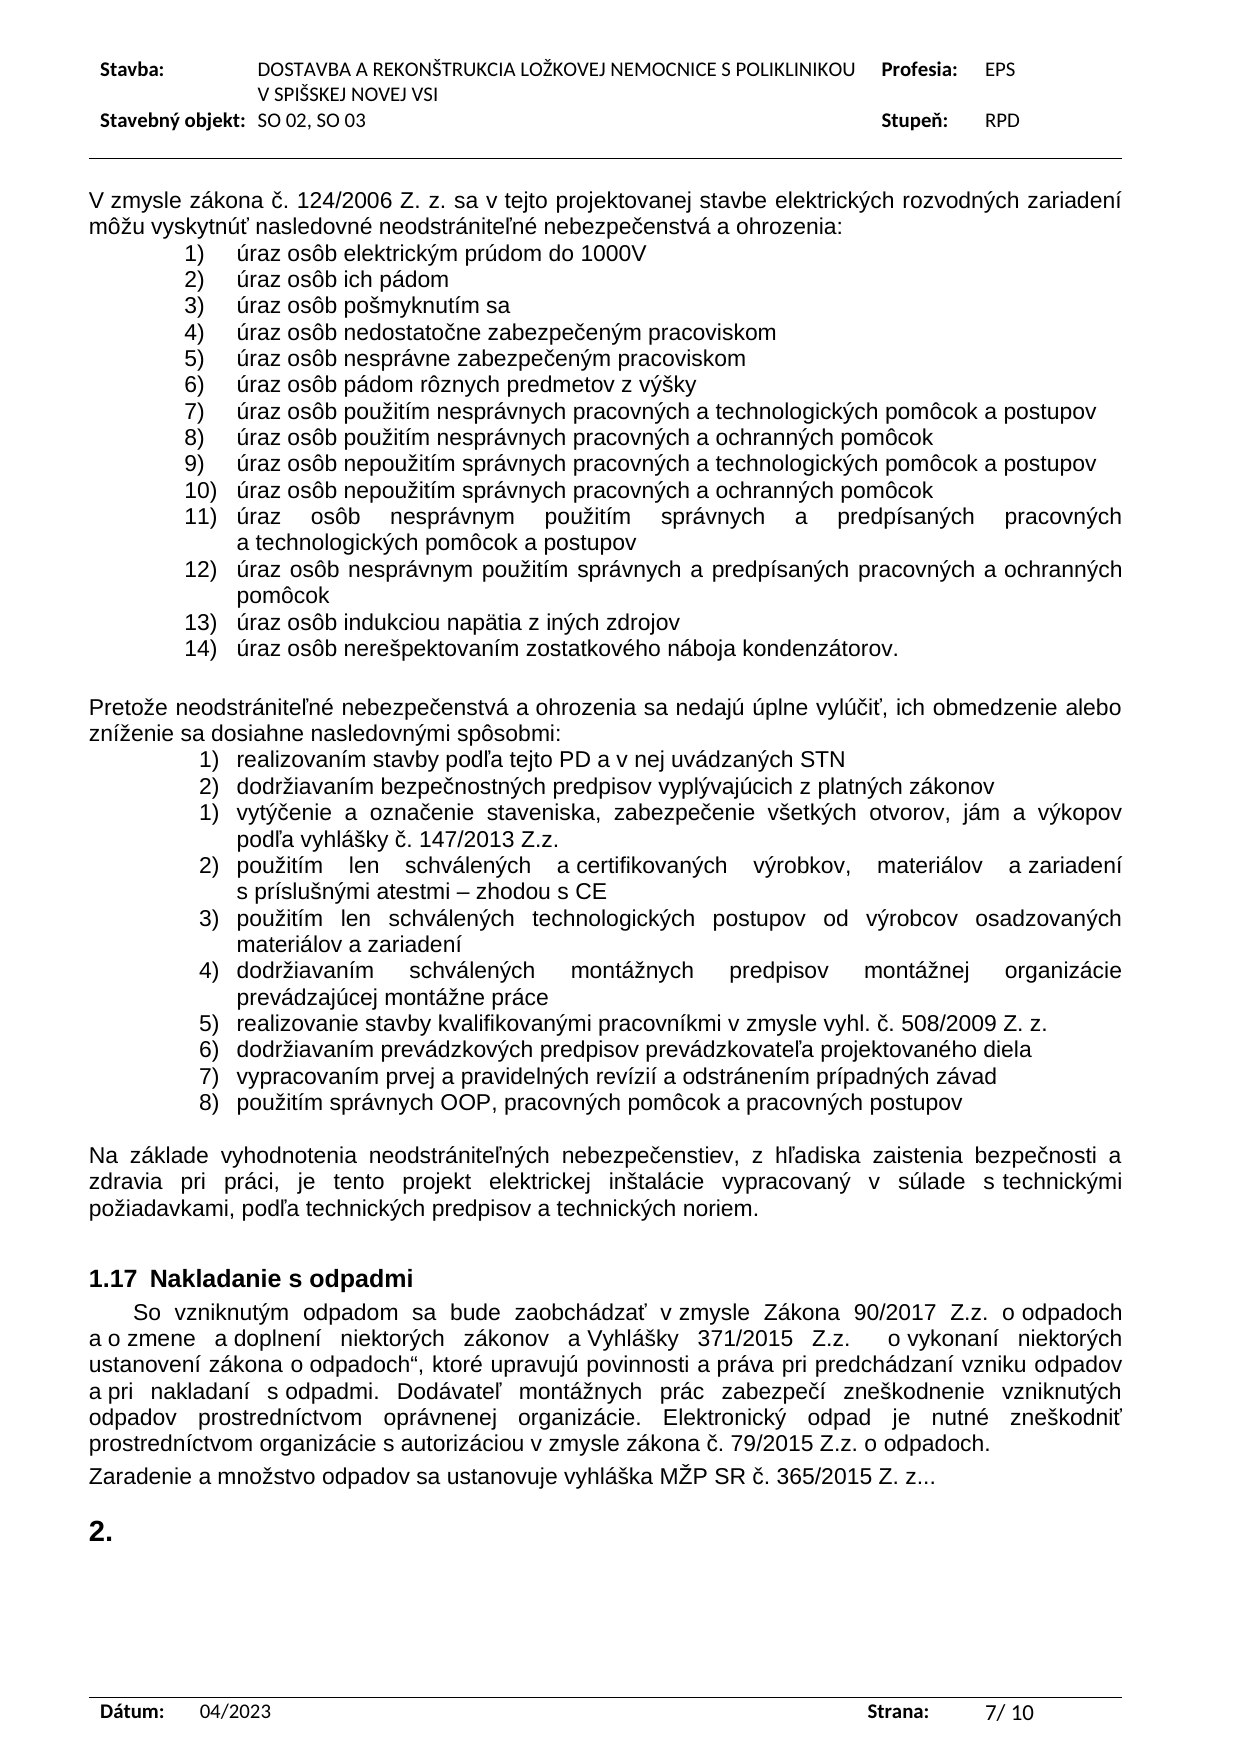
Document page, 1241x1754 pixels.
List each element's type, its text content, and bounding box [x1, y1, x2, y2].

list úraz osôb indukciou napätia z iných zdrojov [184, 608, 1122, 635]
list úraz osôb nepoužitím správnych pracovných a ochranných pomôcok [184, 477, 1122, 503]
list úraz osôb nerešpektovaním zostatkového náboja kondenzátorov. [184, 635, 1122, 661]
list úraz osôb ich pádom [184, 266, 1122, 292]
list úraz osôb pošmyknutím sa [184, 292, 1122, 318]
text So vzniknutým odpadom sa bude zaobchádzať v zmysle Zákona 90/2017 Z.z. o odpadoch a o zmene a doplnení niektorých zákonov a Vyhlášky 371/2015 Z.z. o vykonaní niektorých ustanovení zákona o odpadoch“, ktoré upravujú povinnosti a práva pri predchádzaní vzniku odpadov a pri nakladaní s odpadmi. Dodávateľ montážnych prác zabezpečí zneškodnenie vzniknutých odpadov prostredníctvom oprávnenej organizácie. Elektronický odpad je nutné zneškodniť prostredníctvom organizácie s autorizáciou v zmysle zákona č. 79/2015 Z.z. o odpadoch. [89, 1298, 1122, 1457]
list úraz osôb použitím nesprávnych pracovných a technologických pomôcok a postupov [184, 398, 1122, 424]
list Nakladanie s odpadmi [89, 1263, 1122, 1292]
list úraz osôb nesprávnym použitím správnych a predpísaných pracovných a technologických pomôcok a postupov [184, 503, 1122, 556]
list vypracovaním prvej a pravidelných revízií a odstránením prípadných závad [199, 1063, 1122, 1089]
list realizovaním stavby podľa tejto PD a v nej uvádzaných STN [199, 746, 1122, 773]
list použitím len schválených technologických postupov od výrobcov osadzovaných materiálov a zariadení [199, 904, 1122, 957]
list úraz osôb použitím nesprávnych pracovných a ochranných pomôcok [184, 424, 1122, 450]
text Na základe vyhodnotenia neodstrániteľných nebezpečenstiev, z hľadiska zaistenia bezpečnosti a zdravia pri práci, je tento projekt elektrickej inštalácie vypracovaný v súlade s technickými požiadavkami, podľa technických predpisov a technických noriem. [89, 1142, 1122, 1221]
list použitím správnych OOP, pracovných pomôcok a pracovných postupov [199, 1089, 1122, 1115]
list úraz osôb nesprávne zabezpečeným pracoviskom [184, 345, 1122, 371]
list úraz osôb elektrickým prúdom do 1000V [184, 239, 1122, 266]
list použitím len schválených a certifikovaných výrobkov, materiálov a zariadení s príslušnými atestmi – zhodou s CE [199, 852, 1122, 904]
text Zaradenie a množstvo odpadov sa ustanovuje vyhláška MŽP SR č. 365/2015 Z. z... [89, 1463, 1122, 1489]
text Pretože neodstrániteľné nebezpečenstvá a ohrozenia sa nedajú úplne vylúčiť, ich obmedzenie alebo zníženie sa dosiahne nasledovnými spôsobmi: [89, 694, 1122, 746]
list úraz osôb nepoužitím správnych pracovných a technologických pomôcok a postupov [184, 450, 1122, 477]
list úraz osôb pádom rôznych predmetov z výšky [184, 371, 1122, 398]
list dodržiavaním prevádzkových predpisov prevádzkovateľa projektovaného diela [199, 1036, 1122, 1063]
list realizovanie stavby kvalifikovanými pracovníkmi v zmysle vyhl. č. 508/2009 Z. z. [199, 1010, 1122, 1036]
list vytýčenie a označenie staveniska, zabezpečenie všetkých otvorov, jám a výkopov podľa vyhlášky č. 147/2013 Z.z. [199, 799, 1122, 852]
text V zmysle zákona č. 124/2006 Z. z. sa v tejto projektovanej stavbe elektrických rozvodných zariadení môžu vyskytnúť nasledovné neodstrániteľné nebezpečenstvá a ohrozenia: [89, 187, 1122, 239]
list úraz osôb nesprávnym použitím správnych a predpísaných pracovných a ochranných pomôcok [184, 556, 1122, 608]
list dodržiavaním bezpečnostných predpisov vyplývajúcich z platných zákonov [199, 773, 1122, 799]
list dodržiavaním schválených montážnych predpisov montážnej organizácie prevádzajúcej montážne práce [199, 957, 1122, 1010]
list úraz osôb nedostatočne zabezpečeným pracoviskom [184, 318, 1122, 345]
